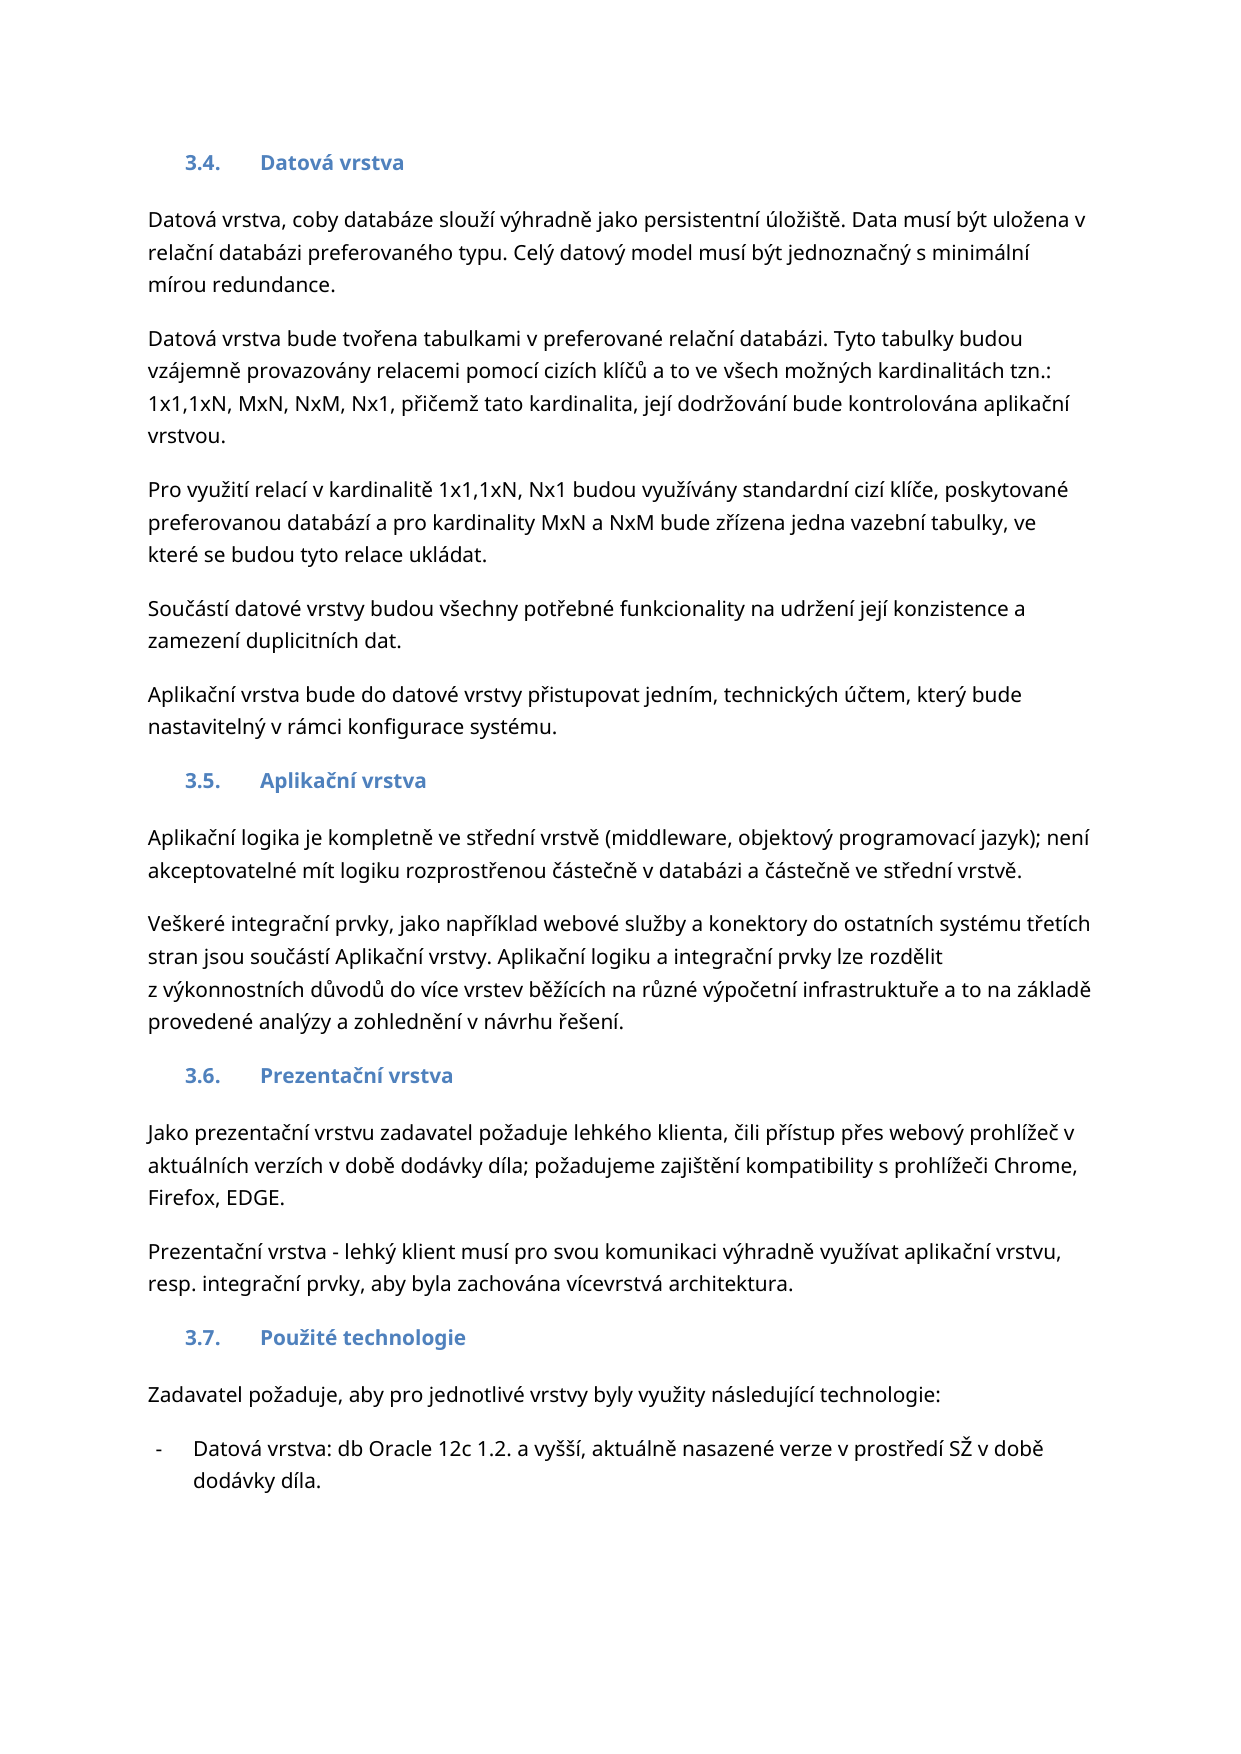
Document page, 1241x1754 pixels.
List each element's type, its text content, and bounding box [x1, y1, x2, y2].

text Datová vrstva, coby databáze slouží výhradně jako persistentní úložiště. Data musí být uložena v relační databázi preferovaného typu. Celý datový model musí být jednoznačný s minimální mírou redundance. [148, 205, 1093, 299]
subtitle Aplikační vrstva [185, 766, 1093, 794]
text Pro využití relací v kardinalitě 1x1,1xN, Nx1 budou využívány standardní cizí klíče, poskytované preferovanou databází a pro kardinality MxN a NxM bude zřízena jedna vazební tabulky, ve které se budou tyto relace ukládat. [148, 475, 1093, 569]
text Prezentační vrstva - lehký klient musí pro svou komunikaci výhradně využívat aplikační vrstvu, resp. integrační prvky, aby byla zachována vícevrstvá architektura. [148, 1237, 1093, 1298]
subtitle Prezentační vrstva [185, 1061, 1093, 1089]
text Aplikační logika je kompletně ve střední vrstvě (middleware, objektový programovací jazyk); není akceptovatelné mít logiku rozprostřenou částečně v databázi a částečně ve střední vrstvě. [148, 823, 1093, 884]
subtitle Použité technologie [185, 1323, 1093, 1351]
list Datová vrstva: db Oracle 12c 1.2. a vyšší, aktuálně nasazené verze v prostředí SŽ v době dodávky díla. [155, 1434, 1093, 1495]
text Veškeré integrační prvky, jako například webové služby a konektory do ostatních systému třetích stran jsou součástí Aplikační vrstvy. Aplikační logiku a integrační prvky lze rozdělit z výkonnostních důvodů do více vrstev běžících na různé výpočetní infrastruktuře a to na základě provedené analýzy a zohlednění v návrhu řešení. [148, 909, 1093, 1036]
text Datová vrstva bude tvořena tabulkami v preferované relační databázi. Tyto tabulky budou vzájemně provazovány relacemi pomocí cizích klíčů a to ve všech možných kardinalitách tzn.: 1x1,1xN, MxN, NxM, Nx1, přičemž tato kardinalita, její dodržování bude kontrolována aplikační vrstvou. [148, 324, 1093, 450]
text Jako prezentační vrstvu zadavatel požaduje lehkého klienta, čili přístup přes webový prohlížeč v aktuálních verzích v době dodávky díla; požadujeme zajištění kompatibility s prohlížeči Chrome, Firefox, EDGE. [148, 1118, 1093, 1212]
text Aplikační vrstva bude do datové vrstvy přistupovat jedním, technických účtem, který bude nastavitelný v rámci konfigurace systému. [148, 680, 1093, 741]
text Zadavatel požaduje, aby pro jednotlivé vrstvy byly využity následující technologie: [148, 1381, 1093, 1409]
text Součástí datové vrstvy budou všechny potřebné funkcionality na udržení její konzistence a zamezení duplicitních dat. [148, 594, 1093, 655]
subtitle Datová vrstva [185, 148, 1093, 176]
